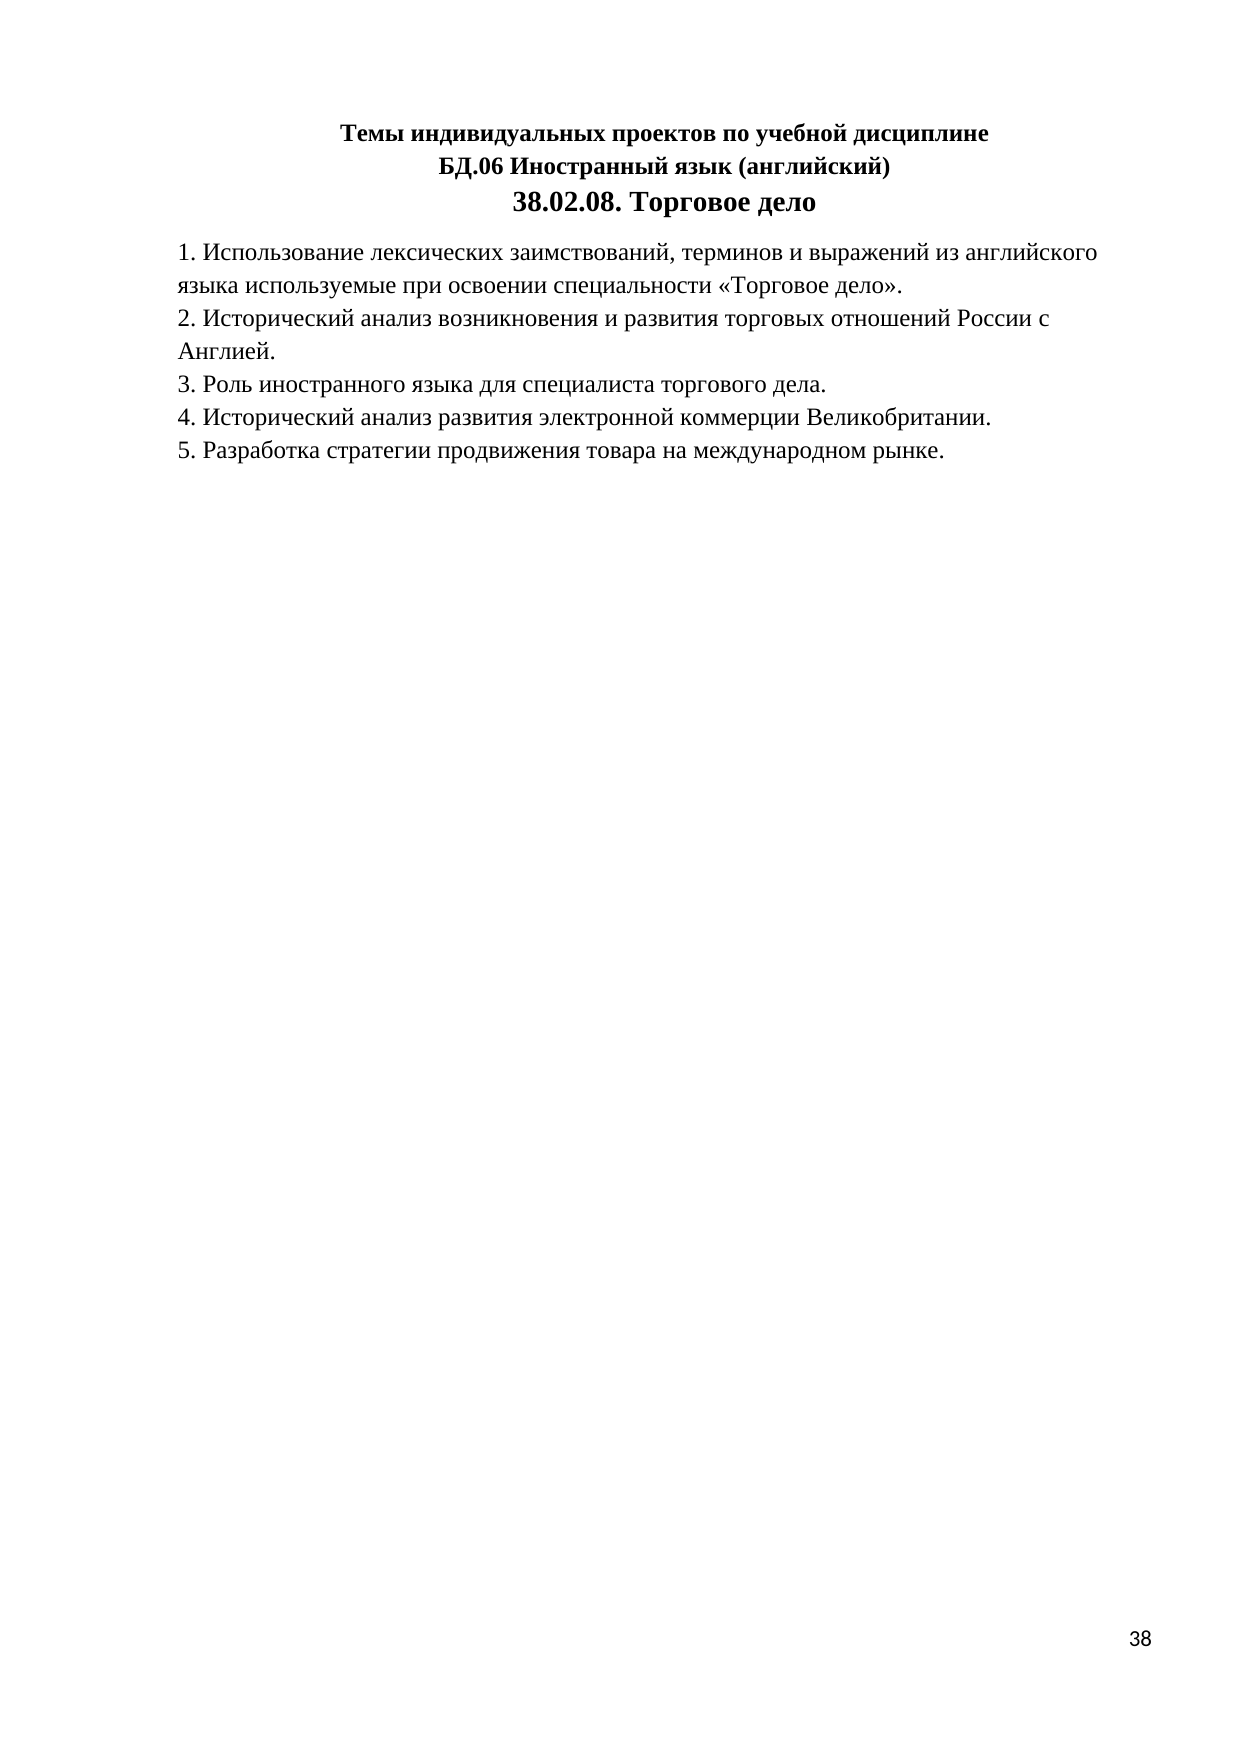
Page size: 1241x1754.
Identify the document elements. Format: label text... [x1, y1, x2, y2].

text БД.06 Иностранный язык (английский) [177, 151, 1152, 180]
text Темы индивидуальных проектов по учебной дисциплине [177, 118, 1152, 147]
text 1. Использование лексических заимствований, терминов и выражений из английского языка используемые при освоении специальности «Торговое дело». [177, 237, 1152, 299]
text 2. Исторический анализ возникновения и развития торговых отношений России с Англией. 3. Роль иностранного языка для специалиста торгового дела. 4. Исторический анализ развития электронной коммерции Великобритании. 5. Разработка стратегии продвижения товара на международном рынке. [177, 303, 1152, 464]
text 38.02.08. Торговое дело [177, 184, 1152, 218]
